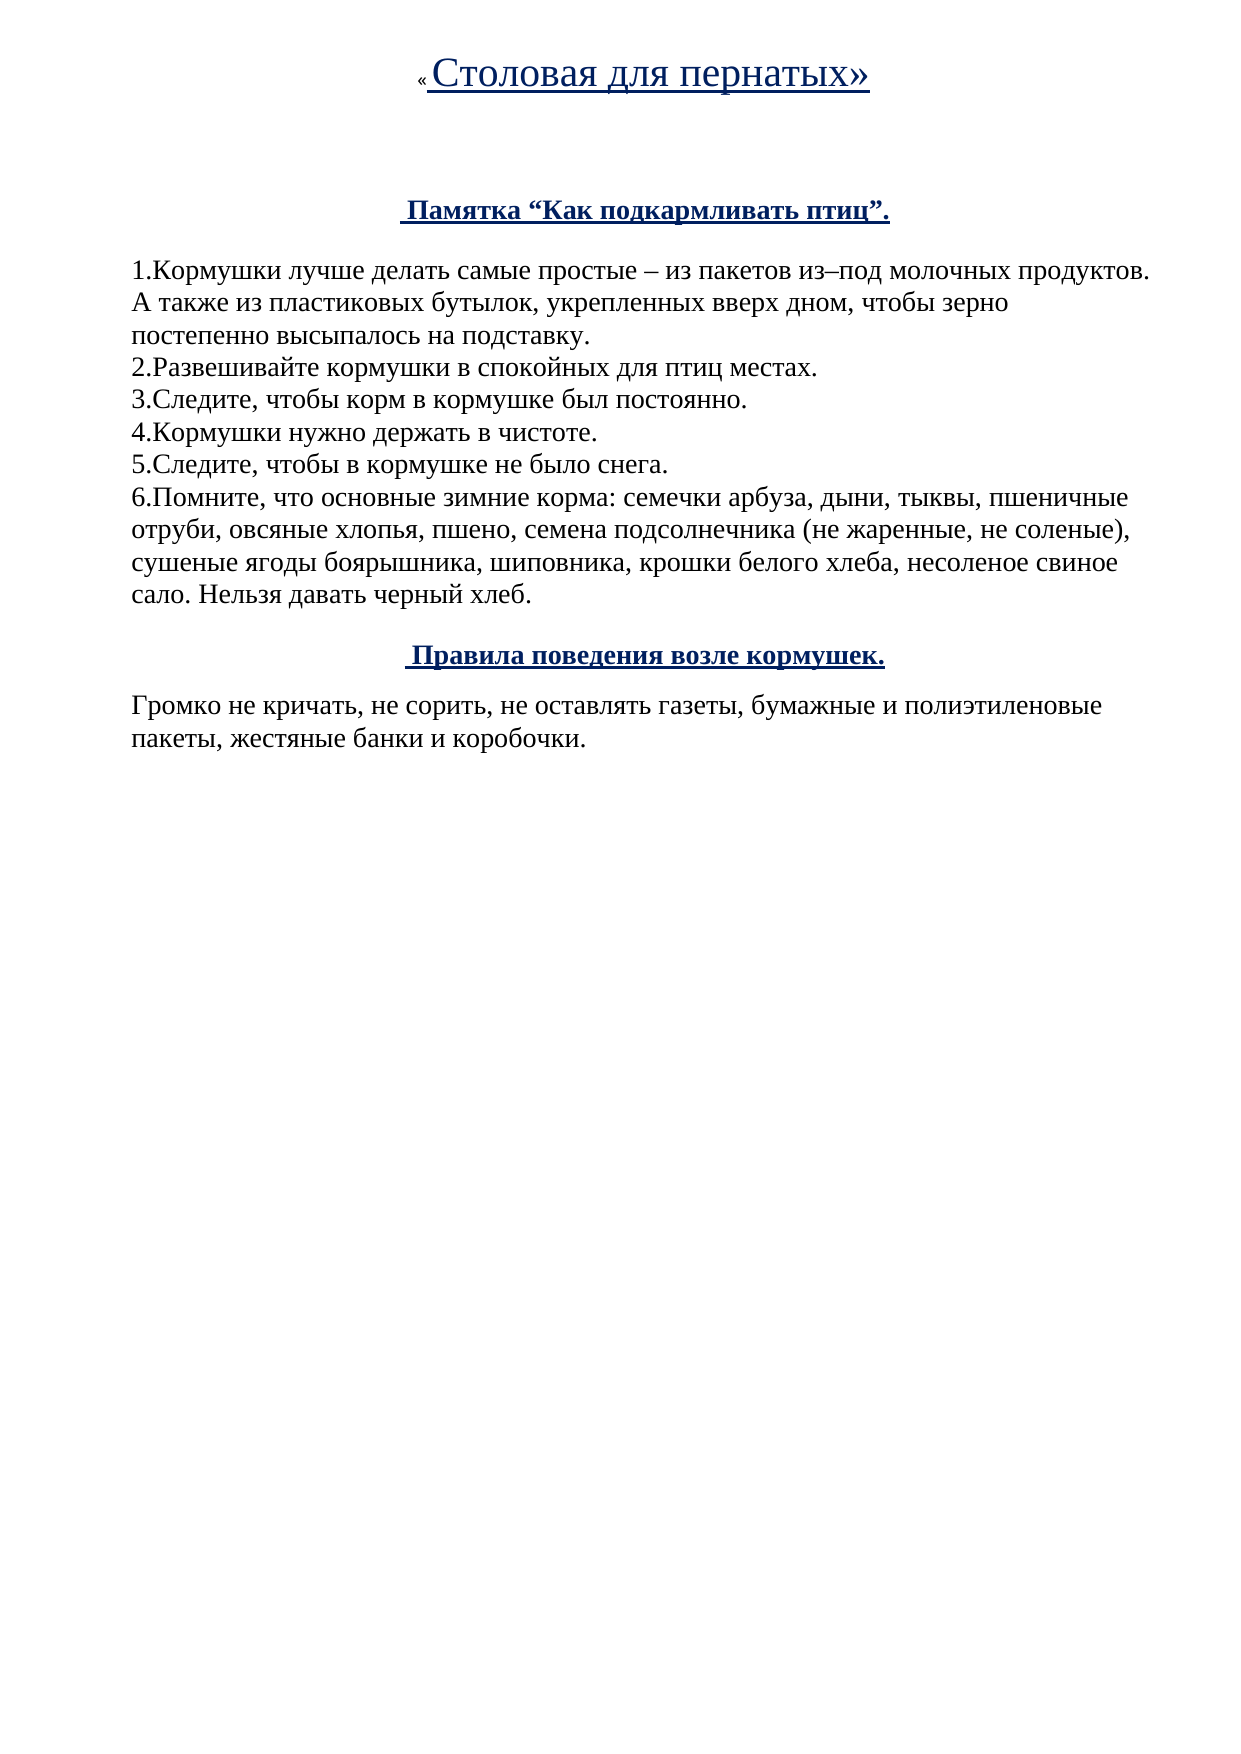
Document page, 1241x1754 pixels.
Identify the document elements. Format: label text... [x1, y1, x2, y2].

text А также из пластиковых бутылок, укрепленных вверх дном, чтобы зерно постепенно высыпалось на подставку. [131, 285, 1012, 350]
text 1.Кормушки лучше делать самые простые – из пакетов из–под молочных продуктов. [131, 253, 1163, 285]
text « Столовая для пернатых» [417, 48, 1163, 96]
subtitle Правила поведения возле кормушек. [404, 638, 1163, 671]
subtitle Памятка “Как подкармливать птиц”. [400, 193, 1163, 225]
text 2.Развешивайте кормушки в спокойных для птиц местах. 3.Следите, чтобы корм в кормушке был постоянно. [131, 350, 821, 415]
text 4.Кормушки нужно держать в чистоте. 5.Следите, чтобы в кормушке не было снега. [131, 415, 671, 480]
text Громко не кричать, не сорить, не оставлять газеты, бумажные и полиэтиленовые пакеты, жестяные банки и коробочки. [131, 688, 1169, 753]
text 6.Помните, что основные зимние корма: семечки арбуза, дыни, тыквы, пшеничные отруби, овсяные хлопья, пшено, семена подсолнечника (не жаренные, не соленые), сушеные ягоды боярышника, шиповника, крошки белого хлеба, несоленое свиное сало. Нельзя давать черный хлеб. [131, 480, 1139, 609]
